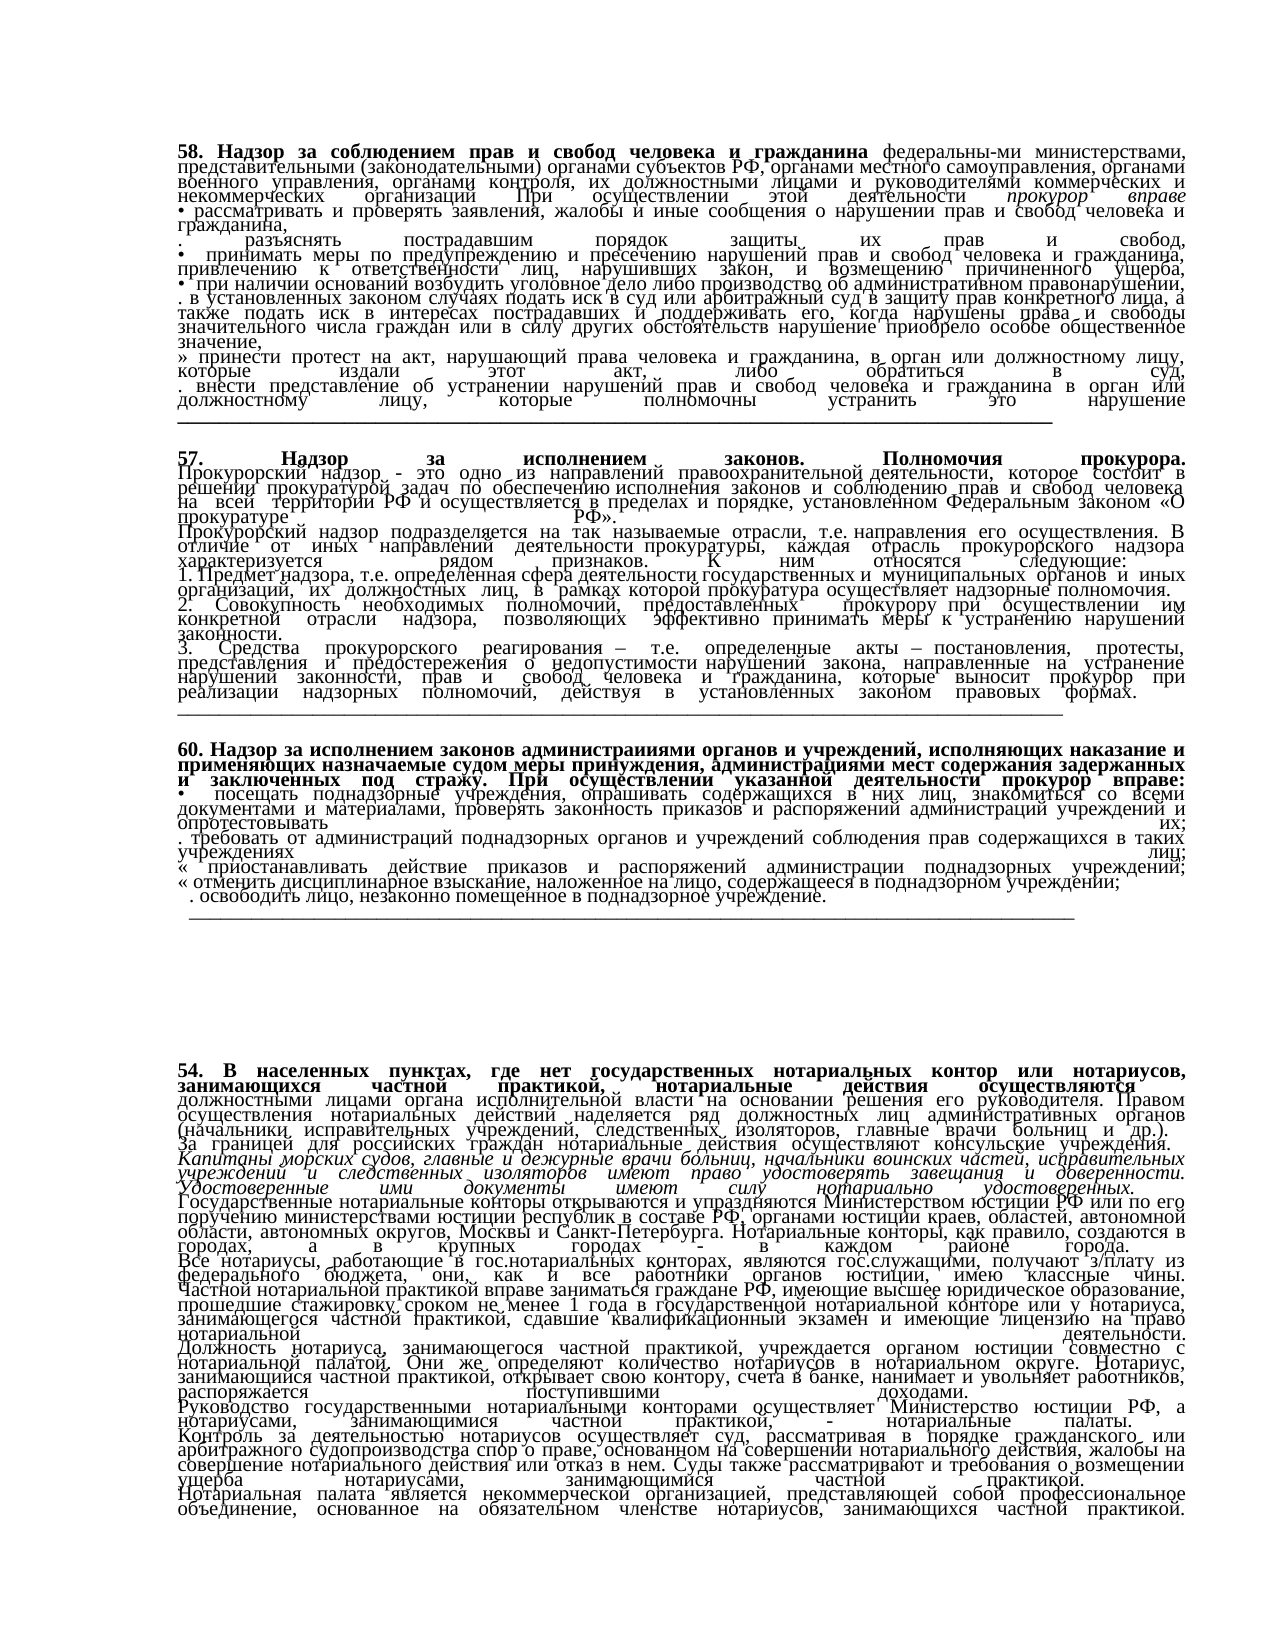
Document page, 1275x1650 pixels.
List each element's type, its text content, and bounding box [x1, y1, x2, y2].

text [177, 118, 1186, 891]
text . освободить лицо, незаконно помещенное в поднадзорное учреждение. [177, 891, 1186, 906]
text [177, 906, 1186, 1518]
